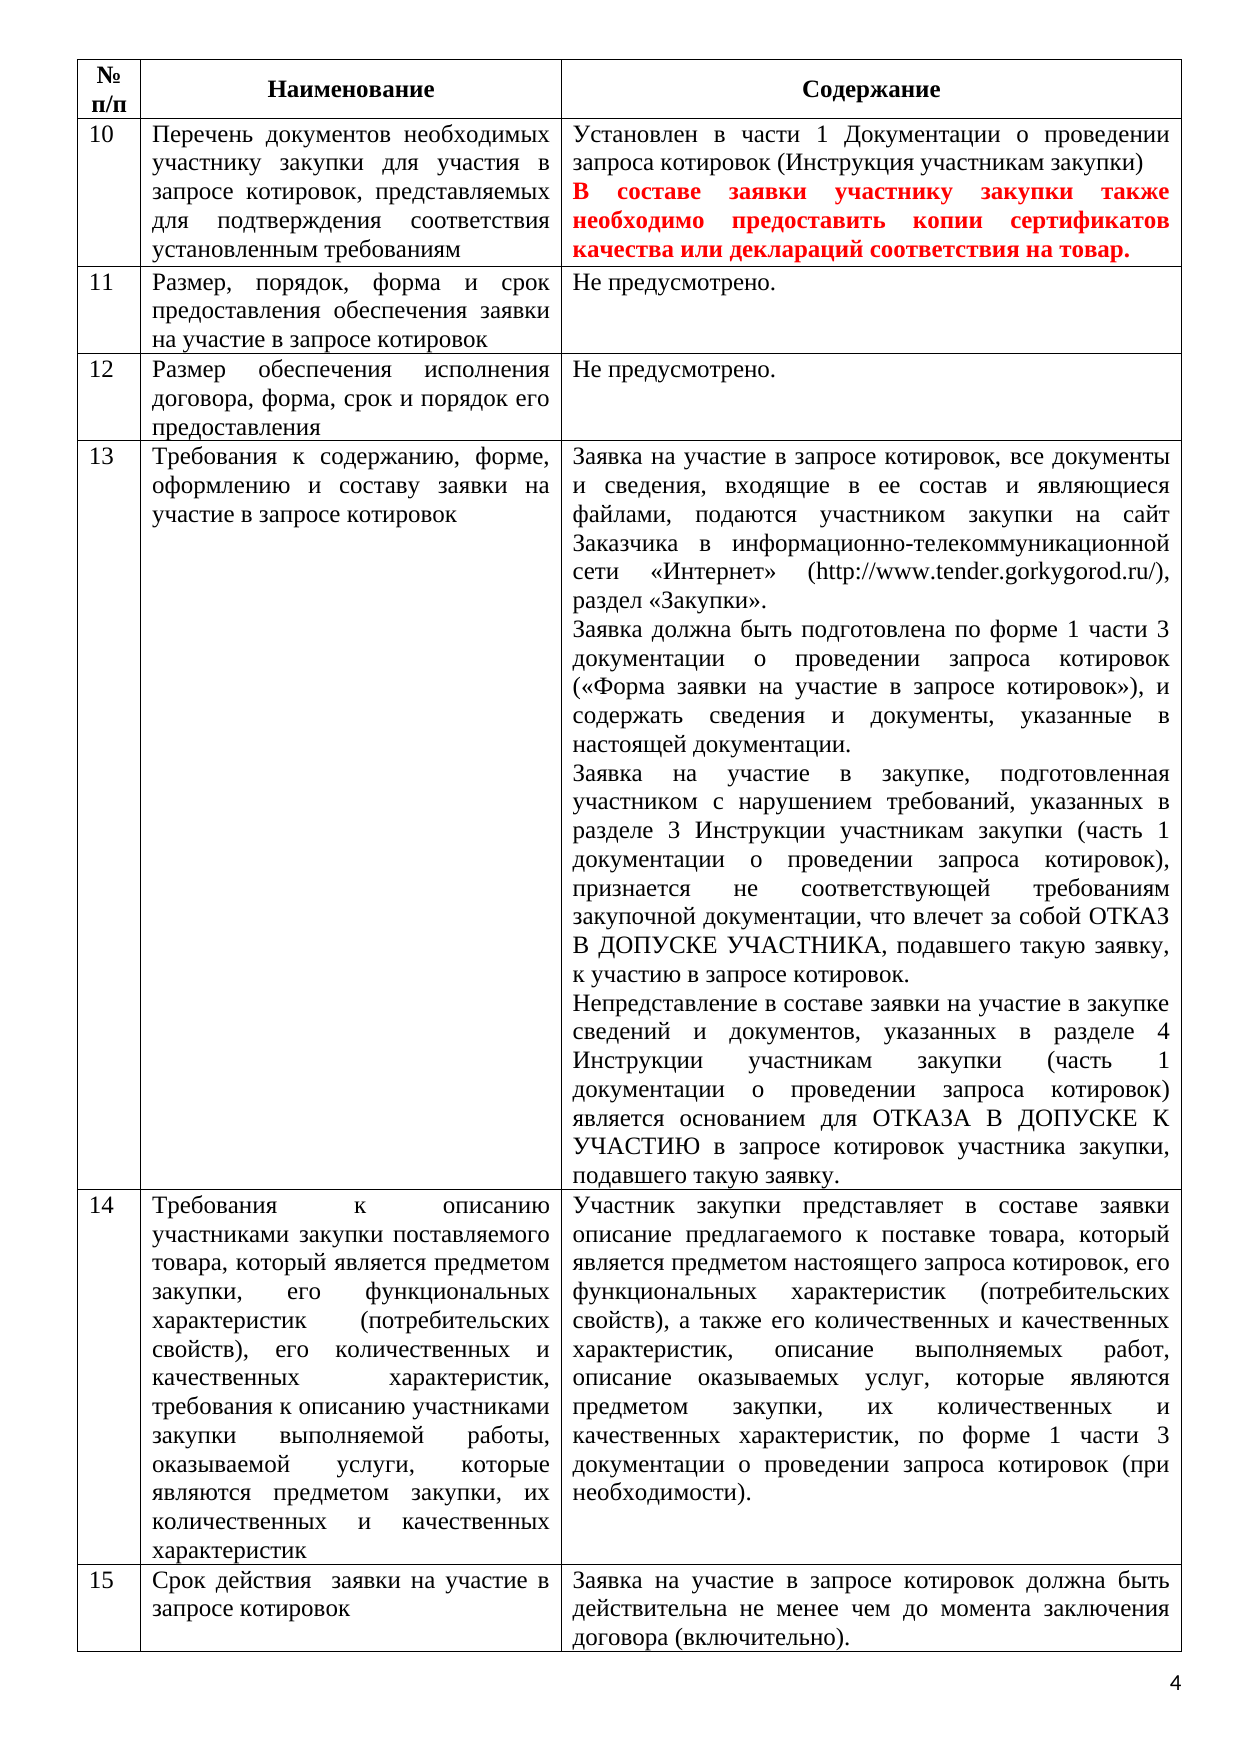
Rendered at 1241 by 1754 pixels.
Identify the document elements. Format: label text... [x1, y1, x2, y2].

table_cell Перечень документов необходимых участнику закупки для участия в запросе котировок, представляемых для подтверждения соответствия установленным требованиям [141, 119, 561, 266]
table_cell [78, 1190, 140, 1564]
table_cell Требования к содержанию, форме, оформлению и составу заявки на участие в запросе котировок [141, 441, 561, 1189]
table_cell Заявка на участие в запросе котировок, все документы и сведения, входящие в ее состав и являющиеся файлами, подаются участником закупки на сайт Заказчика в информационно-телекоммуникационной сети «Интернет» (http://www.tender.gorkygorod.ru/), раздел «Закупки». Заявка должна быть подготовлена по форме 1 части 3 документации о проведении запроса котировок («Форма заявки на участие в запросе котировок»), и содержать сведения и документы, указанные в настоящей документации. Заявка на участие в закупке, подготовленная участником с нарушением требований, указанных в разделе 3 Инструкции участникам закупки (часть 1 документации о проведении запроса котировок), признается не соответствующей требованиям закупочной документации, что влечет за собой ОТКАЗ В ДОПУСКЕ УЧАСТНИКА, подавшего такую заявку, к участию в запросе котировок. Непредставление в составе заявки на участие в закупке сведений и документов, указанных в разделе 4 Инструкции участникам закупки (часть 1 документации о проведении запроса котировок) является основанием для ОТКАЗА В ДОПУСКЕ К УЧАСТИЮ в запросе котировок участника закупки, подавшего такую заявку. [562, 441, 1181, 1189]
table_header Содержание [562, 60, 1181, 118]
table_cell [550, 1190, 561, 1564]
table_cell Участник закупки представляет в составе заявки описание предлагаемого к поставке товара, который является предметом настоящего запроса котировок, его функциональных характеристик (потребительских свойств), а также его количественных и качественных характеристик, описание выполняемых работ, описание оказываемых услуг, которые являются предметом закупки, их количественных и качественных характеристик, по форме 1 части 3 документации о проведении запроса котировок (при необходимости). [562, 1190, 1181, 1564]
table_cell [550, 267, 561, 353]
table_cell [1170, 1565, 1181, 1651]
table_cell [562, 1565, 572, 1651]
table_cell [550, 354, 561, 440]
table_cell [78, 119, 140, 266]
table_cell [78, 1565, 140, 1651]
table_cell [78, 354, 140, 440]
table_cell [78, 267, 140, 353]
table_cell Не предусмотрено. [562, 354, 1181, 440]
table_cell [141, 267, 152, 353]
table_cell Установлен в части 1 Документации о проведении запроса котировок (Инструкция участникам закупки) В составе заявки участнику закупки также необходимо предоставить копии сертификатов качества или деклараций соответствия на товар. [562, 119, 1181, 266]
table_header Наименование [141, 60, 561, 118]
table_cell [78, 441, 140, 1189]
table_cell Срок действия заявки на участие в запросе котировок [141, 1565, 561, 1651]
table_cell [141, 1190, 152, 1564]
table_cell Не предусмотрено. [562, 267, 1181, 353]
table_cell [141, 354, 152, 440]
